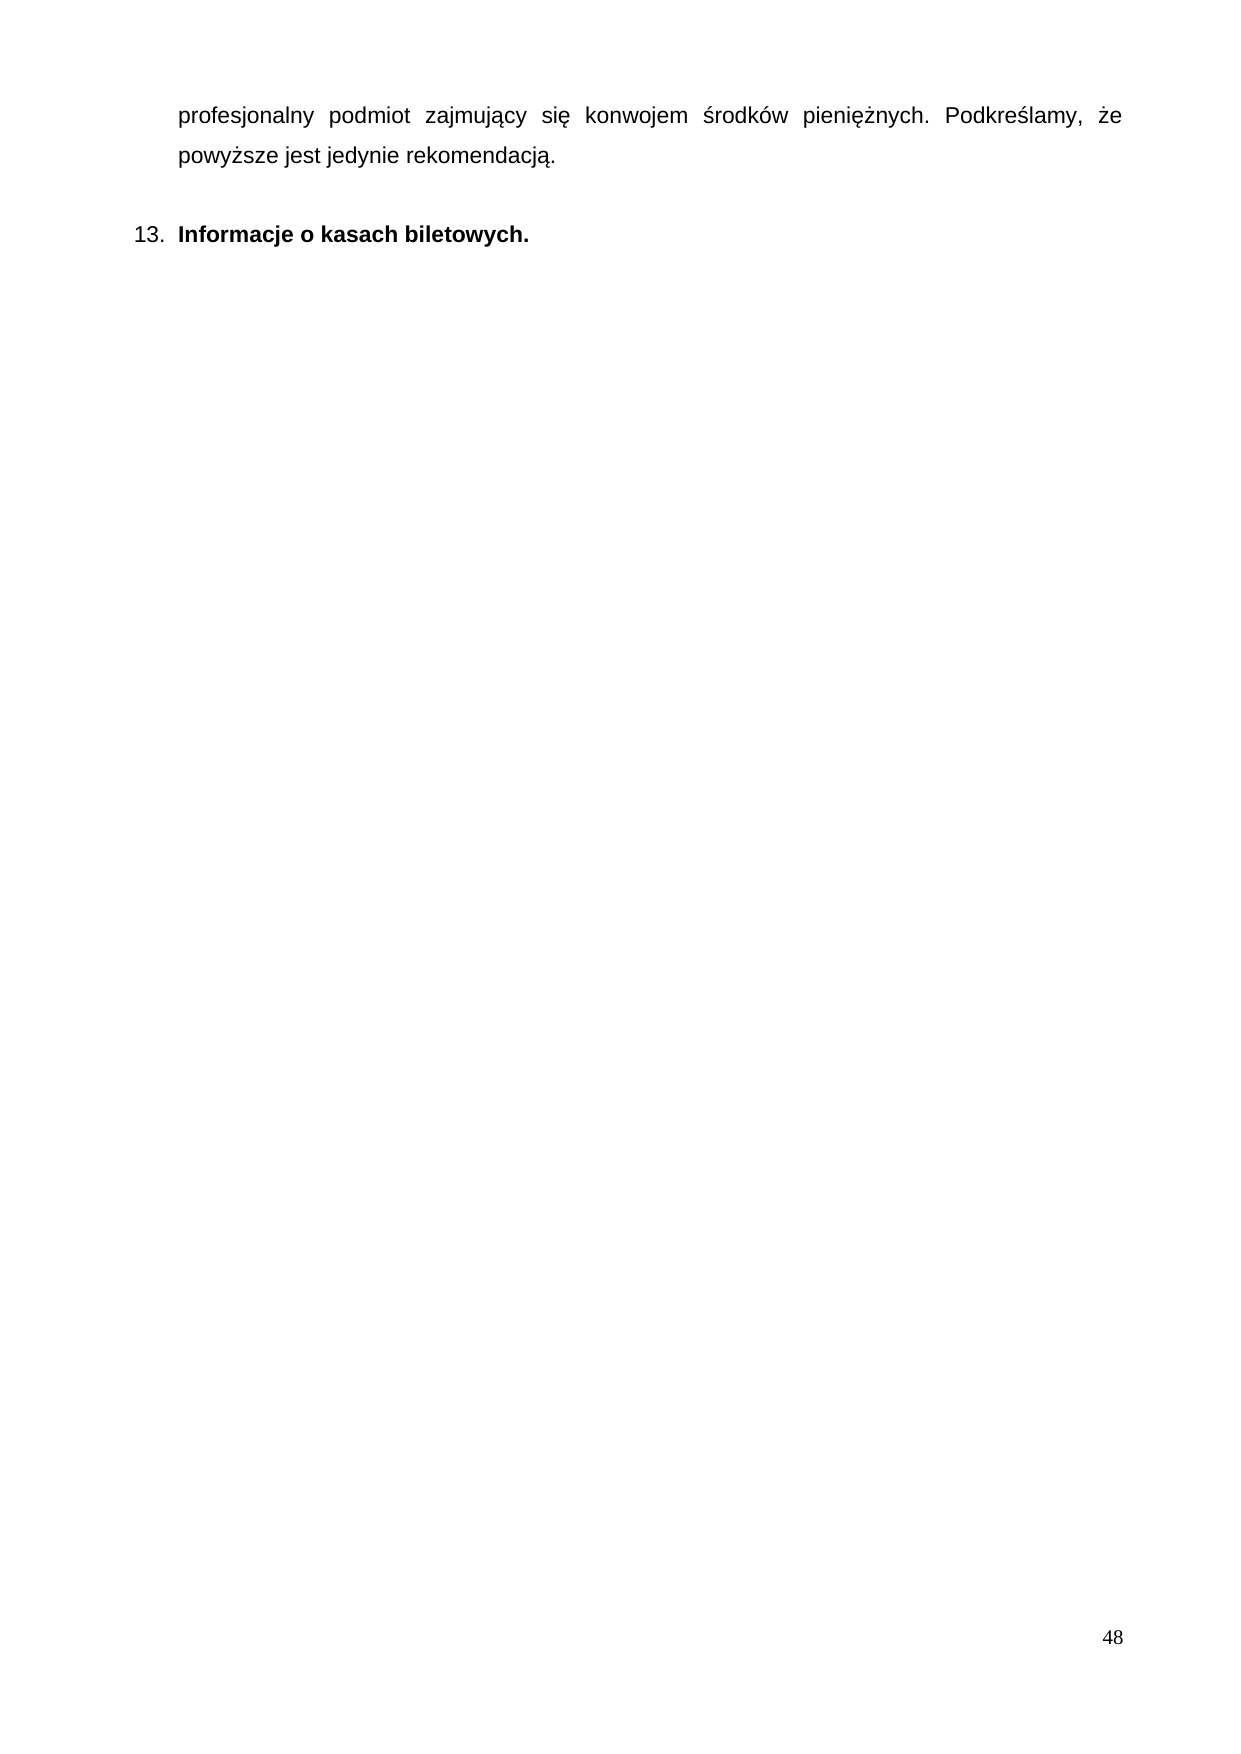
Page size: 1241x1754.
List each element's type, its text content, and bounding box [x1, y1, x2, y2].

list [133, 102, 1122, 168]
list Informacje o kasach biletowych. [133, 221, 1122, 247]
